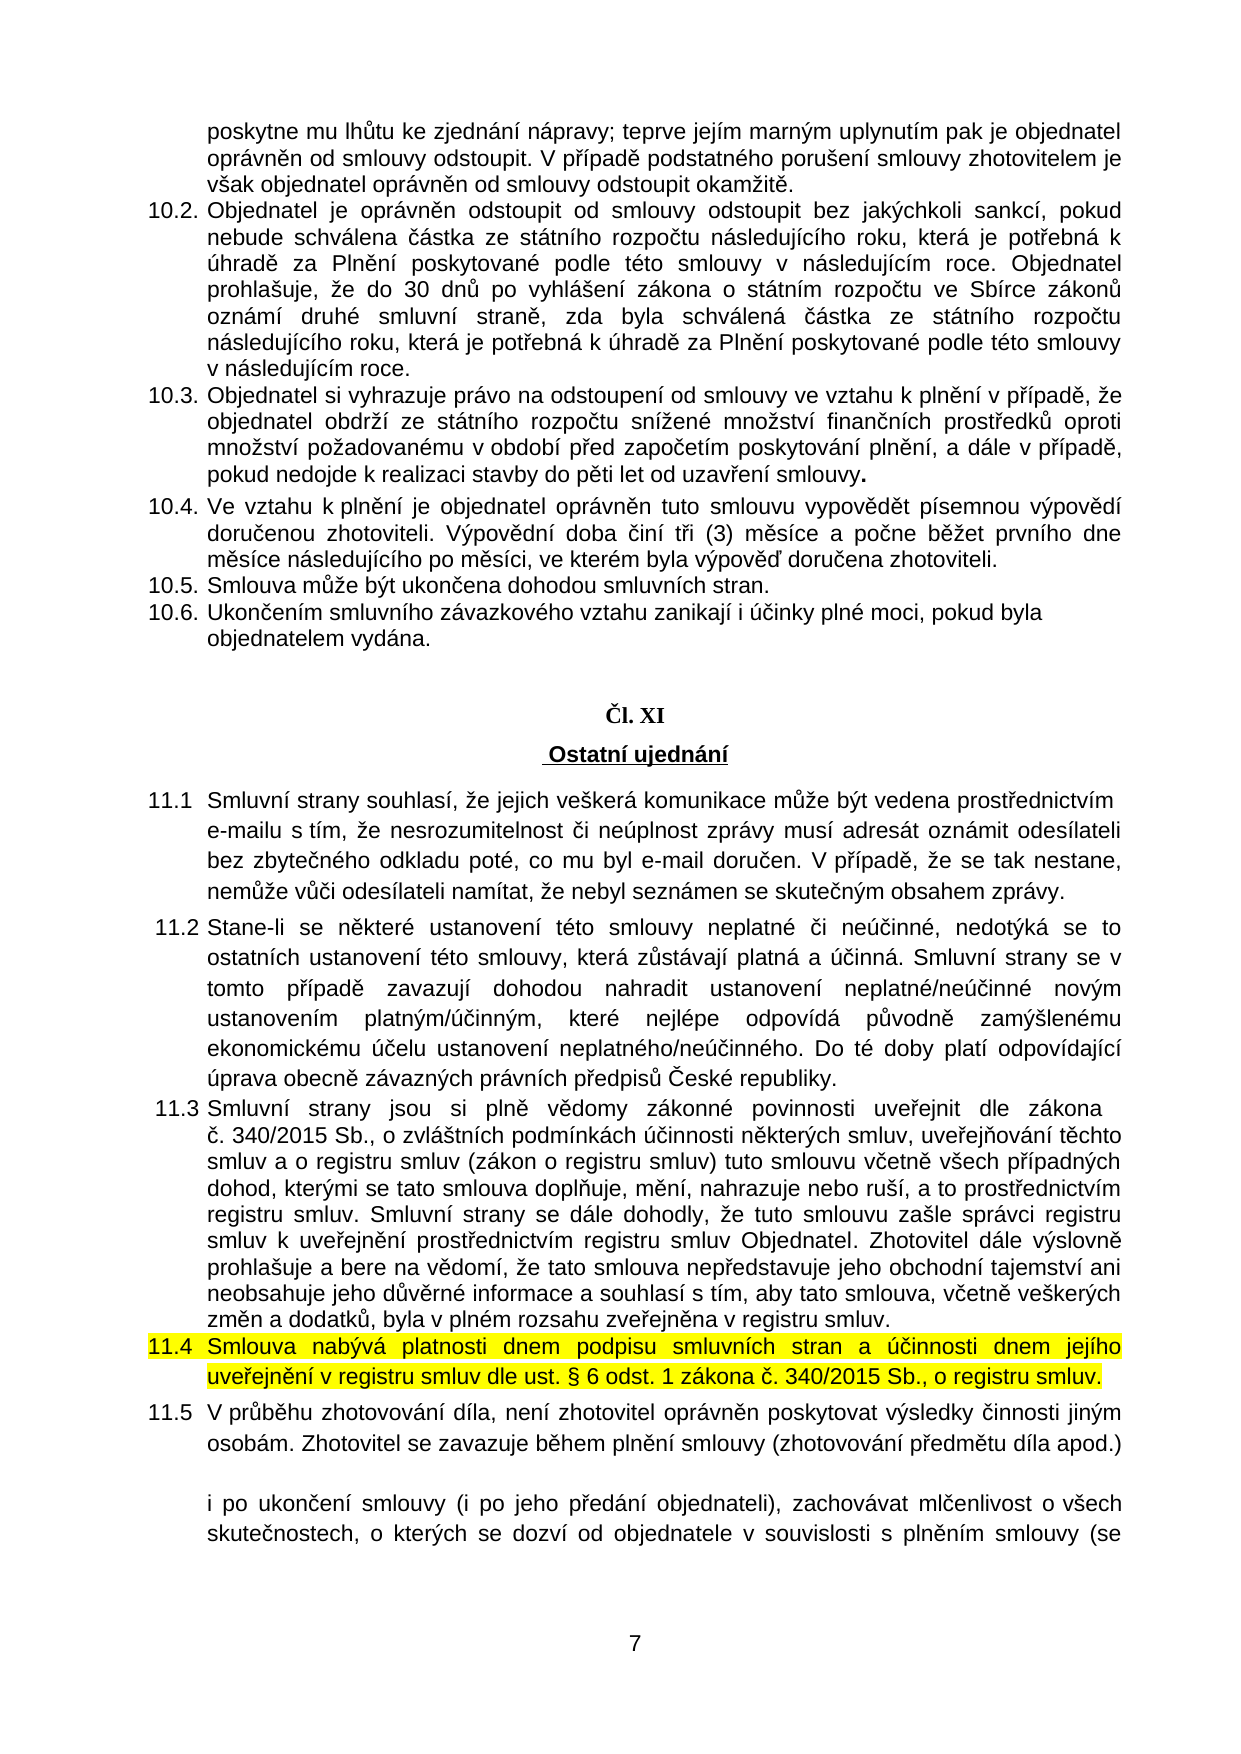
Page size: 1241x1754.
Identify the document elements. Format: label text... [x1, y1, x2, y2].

list Ukončením smluvního závazkového vztahu zanikají i účinky plné moci, pokud byla objednatelem vydána. [148, 599, 1122, 651]
list Objednatel je oprávněn odstoupit od smlouvy odstoupit bez jakýchkoli sankcí, pokud nebude schválena částka ze státního rozpočtu následujícího roku, která je potřebná k úhradě za Plnění poskytované podle této smlouvy v následujícím roce. Objednatel prohlašuje, že do 30 dnů po vyhlášení zákona o státním rozpočtu ve Sbírce zákonů oznámí druhé smluvní straně, zda byla schválená částka ze státního rozpočtu následujícího roku, která je potřebná k úhradě za Plnění poskytované podle této smlouvy v následujícím roce. [148, 197, 1122, 382]
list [148, 1399, 1122, 1546]
list Stane-li se některé ustanovení této smlouvy neplatné či neúčinné, nedotýká se to ostatních ustanovení této smlouvy, která zůstávají platná a účinná. Smluvní strany se v tomto případě zavazují dohodou nahradit ustanovení neplatné/neúčinné novým ustanovením platným/účinným, které nejlépe odpovídá původně zamýšlenému ekonomickému účelu ustanovení neplatného/neúčinného. Do té doby platí odpovídající úprava obecně závazných právních předpisů České republiky. [154, 914, 1122, 1092]
subtitle Ostatní ujednání [148, 741, 1122, 768]
list Objednatel si vyhrazuje právo na odstoupení od smlouvy ve vztahu k plnění v případě, že objednatel obdrží ze státního rozpočtu snížené množství finančních prostředků oproti množství požadovanému v období před započetím poskytování plnění, a dále v případě, pokud nedojde k realizaci stavby do pěti let od uzavření smlouvy. [148, 382, 1122, 487]
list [148, 118, 1122, 197]
list Smlouva nabývá platnosti dnem podpisu smluvních stran a účinnosti dnem jejího uveřejnění v registru smluv dle ust. § 6 odst. 1 zákona č. 340/2015 Sb., o registru smluv. [148, 1359, 1122, 1389]
list Smlouva může být ukončena dohodou smluvních stran. [148, 572, 1122, 599]
list Smluvní strany jsou si plně vědomy zákonné povinnosti uveřejnit dle zákona č. 340/2015 Sb., o zvláštních podmínkách účinnosti některých smluv, uveřejňování těchto smluv a o registru smluv (zákon o registru smluv) tuto smlouvu včetně všech případných dohod, kterými se tato smlouva doplňuje, mění, nahrazuje nebo ruší, a to prostřednictvím registru smluv. Smluvní strany se dále dohodly, že tuto smlouvu zašle správci registru smluv k uveřejnění prostřednictvím registru smluv Objednatel. Zhotovitel dále výslovně prohlašuje a bere na vědomí, že tato smlouva nepředstavuje jeho obchodní tajemství ani neobsahuje jeho důvěrné informace a souhlasí s tím, aby tato smlouva, včetně veškerých změn a dodatků, byla v plném rozsahu zveřejněna v registru smluv. [154, 1095, 1122, 1333]
list Smluvní strany souhlasí, že jejich veškerá komunikace může být vedena prostřednictvím e-mailu s tím, že nesrozumitelnost či neúplnost zprávy musí adresát oznámit odesílateli bez zbytečného odkladu poté, co mu byl e-mail doručen. V případě, že se tak nestane, nemůže vůči odesílateli namítat, že nebyl seznámen se skutečným obsahem zprávy. [148, 787, 1122, 904]
subtitle Čl. XI [148, 702, 1122, 728]
list Ve vztahu k plnění je objednatel oprávněn tuto smlouvu vypovědět písemnou výpovědí doručenou zhotoviteli. Výpovědní doba činí tři (3) měsíce a počne běžet prvního dne měsíce následujícího po měsíci, ve kterém byla výpověď doručena zhotoviteli. [148, 493, 1122, 572]
